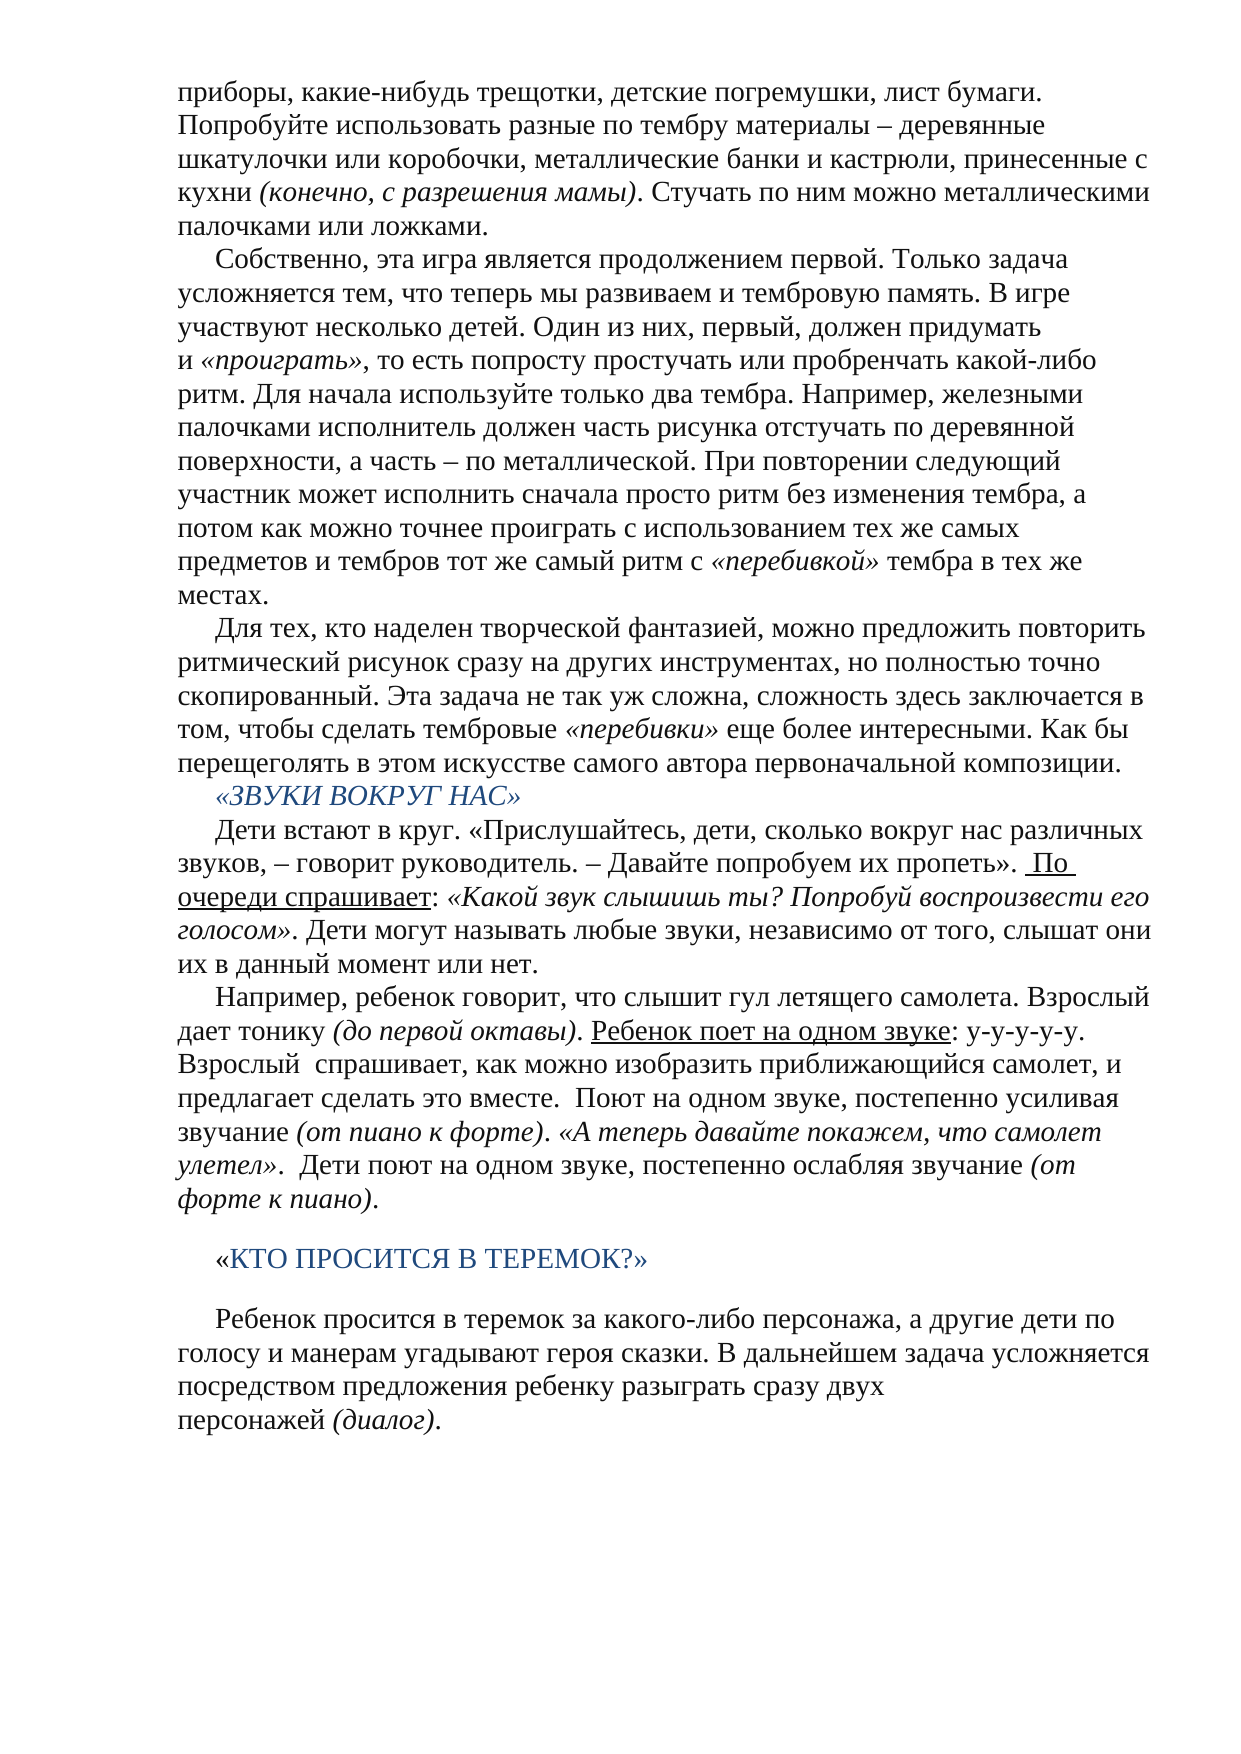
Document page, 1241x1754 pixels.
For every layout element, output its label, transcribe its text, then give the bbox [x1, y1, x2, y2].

text Дети встают в круг. «Прислушайтесь, дети, сколько вокруг нас различных звуков, – говорит руководитель. – Давайте попробуем их пропеть». По очереди спрашивает: «Какой звук слышишь ты? Попробуй воспроизвести его голосом». Дети могут называть любые звуки, независимо от того, слышат они их в данный момент или нет. [177, 812, 1152, 979]
text Ребенок просится в теремок за какого-либо персонажа, а другие дети по голосу и манерам угадывают героя сказки. В дальнейшем задача усложняется посредством предложения ребенку разыграть сразу двух персонажей (диалог). [177, 1301, 1152, 1436]
text «ЗВУКИ ВОКРУГ НАС» [177, 778, 1152, 812]
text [177, 74, 1152, 242]
text Например, ребенок говорит, что слышит гул летящего самолета. Взрослый дает тонику (до первой октавы). Ребенок поет на одном звуке: у-у-у-у-у. Взрослый спрашивает, как можно изобразить приближающийся самолет, и предлагает сделать это вместе. Поют на одном звуке, постепенно усиливая звучание (от пиано к форте). «А теперь давайте покажем, что самолет улетел». Дети поют на одном звуке, постепенно ослабляя звучание (от форте к пиано). [177, 979, 1152, 1214]
text Для тех, кто наделен творческой фантазией, можно предложить повторить ритмический рисунок сразу на других инструментах, но полностью точно скопированный. Эта задача не так уж сложна, сложность здесь заключается в том, чтобы сделать тембровые «перебивки» еще более интересными. Как бы перещеголять в этом искусстве самого автора первоначальной композиции. [177, 611, 1152, 778]
text Собственно, эта игра является продолжением первой. Только задача усложняется тем, что теперь мы развиваем и тембровую память. В игре участвуют несколько детей. Один из них, первый, должен придумать и «проиграть», то есть попросту простучать или пробренчать какой-либо ритм. Для начала используйте только два тембра. Например, железными палочками исполнитель должен часть рисунка отстучать по деревянной поверхности, а часть – по металлической. При повторении следующий участник может исполнить сначала просто ритм без изменения тембра, а потом как можно точнее проиграть с использованием тех же самых предметов и тембров тот же самый ритм с «перебивкой» тембра в тех же местах. [177, 242, 1152, 611]
text «КТО ПРОСИТСЯ В ТЕРЕМОК?» [177, 1241, 1152, 1274]
